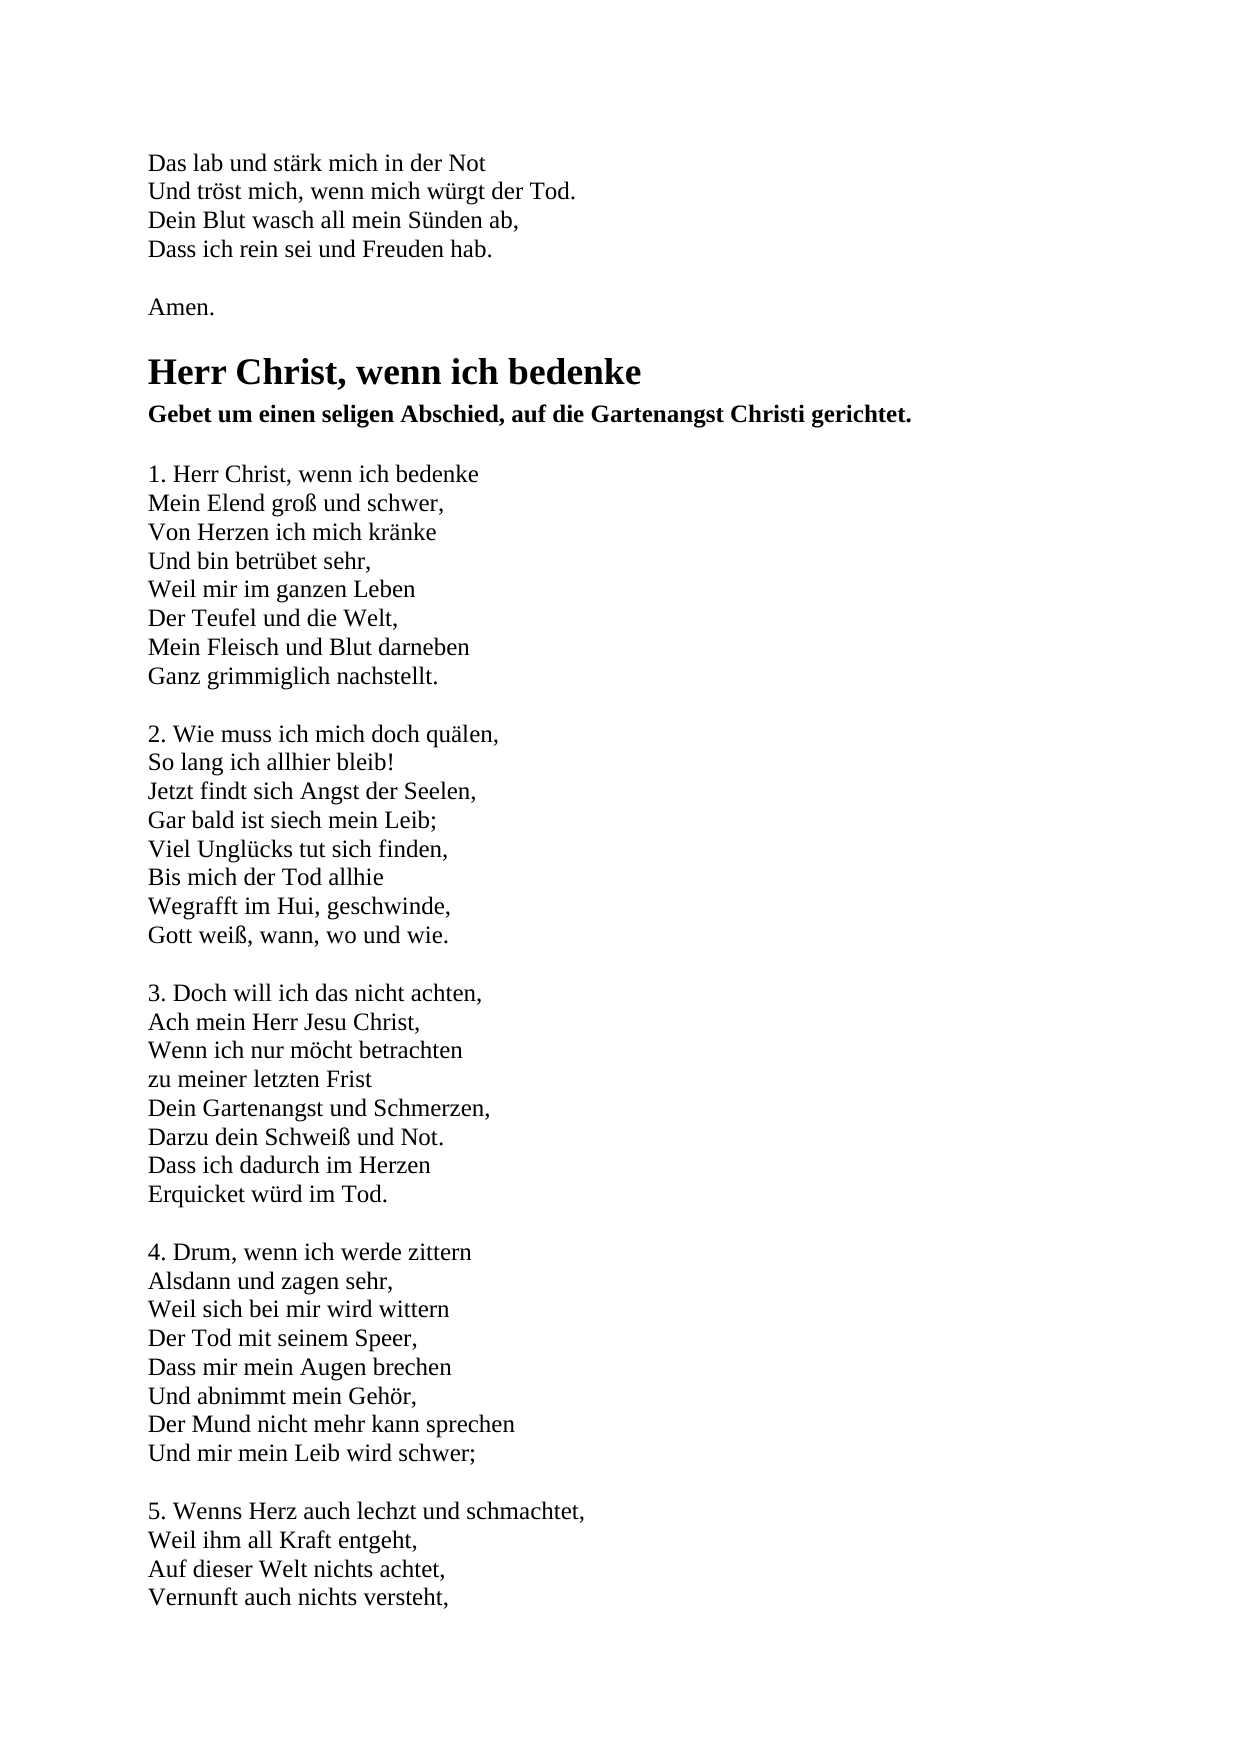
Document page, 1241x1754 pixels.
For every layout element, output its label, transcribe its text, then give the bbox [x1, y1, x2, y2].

text 1. Herr Christ, wenn ich bedenke Mein Elend groß und schwer, Von Herzen ich mich kränke Und bin betrübet sehr, Weil mir im ganzen Leben Der Teufel und die Welt, Mein Fleisch und Blut darneben Ganz grimmiglich nachstellt. [148, 459, 1093, 689]
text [148, 148, 1093, 263]
text Gebet um einen seligen Abschied, auf die Gartenangst Christi gerichtet. [148, 399, 1093, 428]
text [148, 1496, 1093, 1611]
text Amen. [148, 292, 1093, 321]
text 3. Doch will ich das nicht achten, Ach mein Herr Jesu Christ, Wenn ich nur möcht betrachten zu meiner letzten Frist Dein Gartenangst und Schmerzen, Darzu dein Schweiß und Not. Dass ich dadurch im Herzen Erquicket würd im Tod. [148, 978, 1093, 1208]
subtitle Herr Christ, wenn ich bedenke [148, 350, 1093, 393]
text 4. Drum, wenn ich werde zittern Alsdann und zagen sehr, Weil sich bei mir wird wittern Der Tod mit seinem Speer, Dass mir mein Augen brechen Und abnimmt mein Gehör, Der Mund nicht mehr kann sprechen Und mir mein Leib wird schwer; [148, 1237, 1093, 1467]
text 2. Wie muss ich mich doch quälen, So lang ich allhier bleib! Jetzt findt sich Angst der Seelen, Gar bald ist siech mein Leib; Viel Unglücks tut sich finden, Bis mich der Tod allhie Wegrafft im Hui, geschwinde, Gott weiß, wann, wo und wie. [148, 719, 1093, 949]
